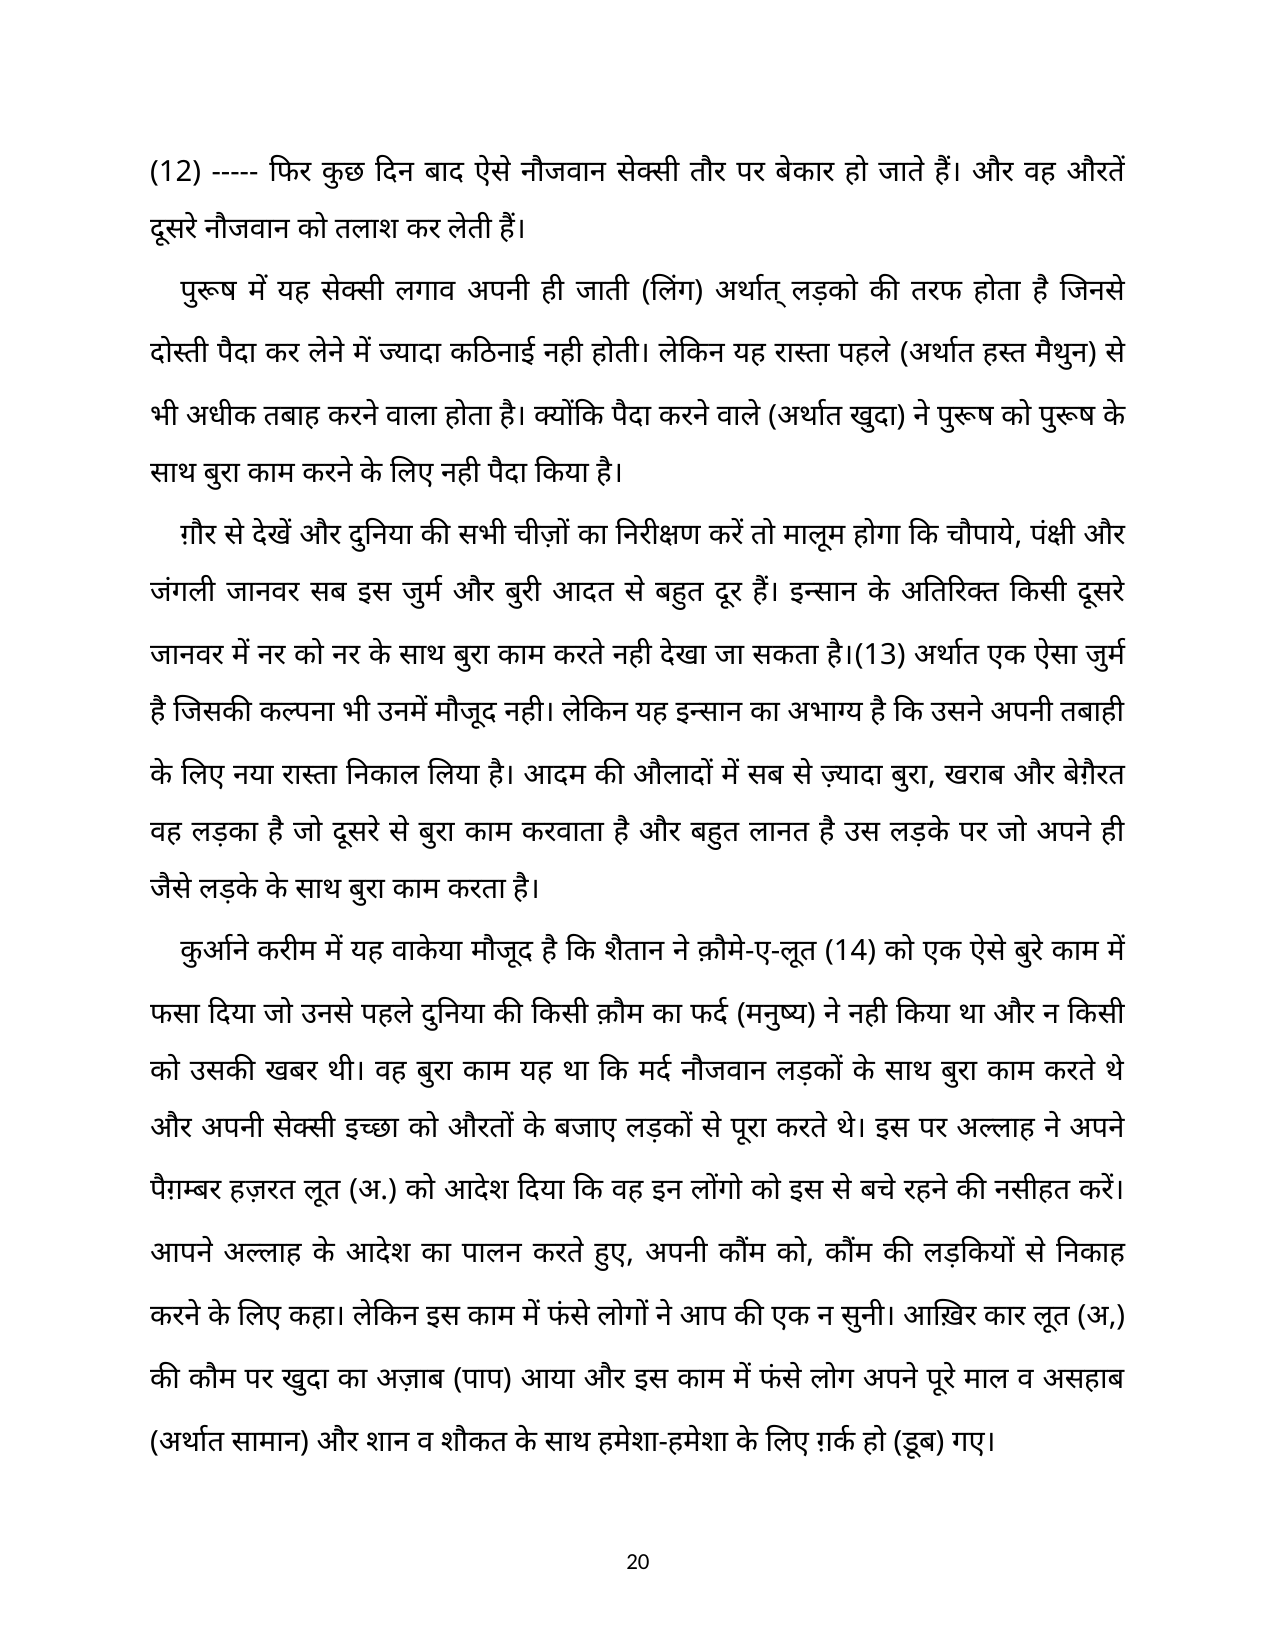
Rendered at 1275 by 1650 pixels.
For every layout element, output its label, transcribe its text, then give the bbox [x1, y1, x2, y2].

text ग़ौर से देखें और दुनिया की सभी चीज़ों का निरीक्षण करें तो मालूम होगा कि चौपाये, पंक्षी और जंगली जानवर सब इस जुर्म और बुरी आदत से बहुत दूर हैं। इन्सान के अतिरिक्त किसी दूसरे जानवर में नर को नर के साथ बुरा काम करते नही देखा जा सकता है।(13) अर्थात एक ऐसा जुर्म है जिसकी कल्पना भी उनमें मौजूद नही। लेकिन यह इन्सान का अभाग्य है कि उसने अपनी तबाही के लिए नया रास्ता निकाल लिया है। आदम की औलादों में सब से ज़्यादा बुरा, खराब और बेग़ैरत वह लड़का है जो दूसरे से बुरा काम करवाता है और बहुत लानत है उस लड़के पर जो अपने ही जैसे लड़के के साथ बुरा काम करता है। [150, 513, 1125, 910]
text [150, 150, 1125, 250]
text कुर्आने करीम में यह वाकेया मौजूद है कि शैतान ने क़ौमे-ए-लूत (14) को एक ऐसे बुरे काम में फसा दिया जो उनसे पहले दुनिया की किसी क़ौम का फर्द (मनुष्य) ने नही किया था और न किसी को उसकी खबर थी। वह बुरा काम यह था कि मर्द नौजवान लड़कों के साथ बुरा काम करते थे और अपनी सेक्सी इच्छा को औरतों के बजाए लड़कों से पूरा करते थे। इस पर अल्लाह ने अपने पैग़म्बर हज़रत लूत (अ.) को आदेश दिया कि वह इन लोंगो को इस से बचे रहने की नसीहत करें। आपने अल्लाह के आदेश का पालन करते हुए, अपनी कौंम को, कौंम की लड़कियों से निकाह करने के लिए कहा। लेकिन इस काम में फंसे लोगों ने आप की एक न सुनी। आख़िर कार लूत (अ,) की कौम पर खुदा का अज़ाब (पाप) आया और इस काम में फंसे लोग अपने पूरे माल व असहाब (अर्थात सामान) और शान व शौकत के साथ हमेशा-हमेशा के लिए ग़र्क हो (डूब) गए। [150, 929, 1125, 1463]
text पुरूष में यह सेक्सी लगाव अपनी ही जाती (लिंग) अर्थात् लड़को की तरफ होता है जिनसे दोस्ती पैदा कर लेने में ज्यादा कठिनाई नही होती। लेकिन यह रास्ता पहले (अर्थात हस्त मैथुन) से भी अधीक तबाह करने वाला होता है। क्योंकि पैदा करने वाले (अर्थात खुदा) ने पुरूष को पुरूष के साथ बुरा काम करने के लिए नही पैदा किया है। [150, 269, 1125, 494]
